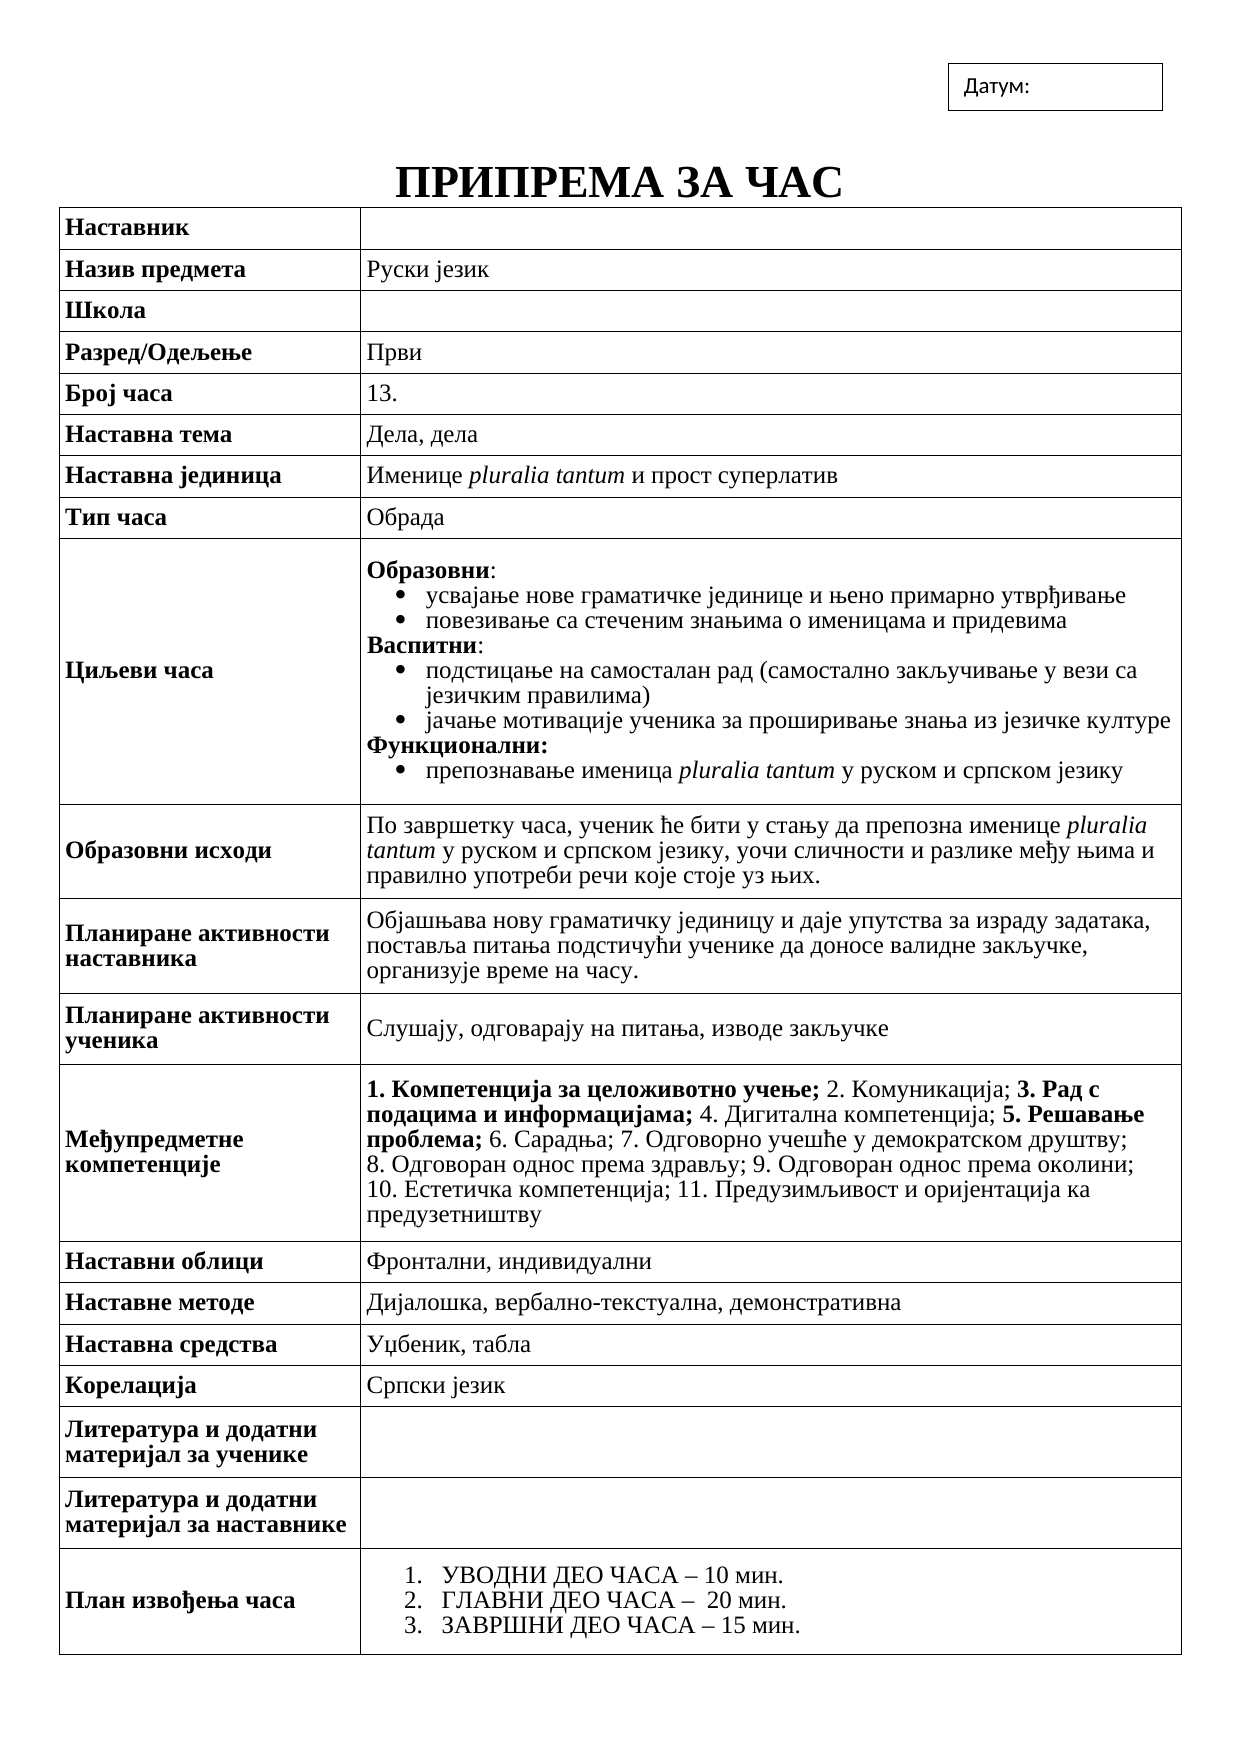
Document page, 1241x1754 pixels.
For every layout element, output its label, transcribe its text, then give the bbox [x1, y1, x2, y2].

table_cell Први [361, 332, 1181, 373]
table_cell Српски језик [361, 1366, 1181, 1406]
table_cell 13. [361, 374, 1181, 414]
table_cell Назив предмета [60, 250, 360, 290]
table_cell Разред/Одељење [60, 332, 360, 373]
table_cell Образовни: усвајање нове граматичке јединице и њено примарно утврђивање повезивање са стеченим знањима о именицама и придевима Васпитни: подстицање на самосталан рад (самостално закључивање у вези са језичким правилима) јачање мотивације ученика за проширивање знања из језичке културе Функционални: препознавање именица pluralia tantum у руском и српском језику [361, 539, 1181, 804]
table_cell Међупредметне компетенције [60, 1065, 360, 1241]
table_cell Наставна јединица [60, 456, 360, 497]
table_cell Планиране активности наставника [60, 899, 360, 993]
table_cell Наставна средства [60, 1325, 360, 1365]
table_cell Дела, дела [361, 415, 1181, 455]
table_cell Наставне методе [60, 1283, 360, 1323]
table_cell [361, 1478, 1181, 1548]
table_cell По завршетку часа, ученик ће бити у стању да препозна именице pluralia tantum у руском и српском језику, уочи сличности и разлике међу њима и правилно употреби речи које стоје уз њих. [361, 805, 1181, 898]
table_cell Руски језик [361, 250, 1181, 290]
table_cell Дијалошка, вербално-текстуална, демонстративна [361, 1283, 1181, 1323]
table_cell Број часа [60, 374, 360, 414]
text ПРИПРЕМА ЗА ЧАС [59, 154, 1181, 207]
table_header [361, 208, 1181, 248]
table_cell Наставна тема [60, 415, 360, 455]
table_cell Тип часа [60, 498, 360, 538]
table_cell Наставни облици [60, 1242, 360, 1282]
table_cell Уџбеник, табла [361, 1325, 1181, 1365]
table_cell Планиране активности ученика [60, 994, 360, 1063]
table_cell [361, 291, 1181, 331]
table_cell [361, 1407, 1181, 1477]
table_cell Фронтални, индивидуални [361, 1242, 1181, 1282]
table_cell УВОДНИ ДЕО ЧАСА – 10 мин. ГЛАВНИ ДЕО ЧАСА – 20 мин. ЗАВРШНИ ДЕО ЧАСА – 15 мин. [361, 1549, 1181, 1654]
table_cell План извођења часа [60, 1549, 360, 1654]
table_header Наставник [60, 208, 360, 248]
table_cell Литература и додатни материјал за ученике [60, 1407, 360, 1477]
table_cell 1. Компетенција за целоживотно учење; 2. Комуникација; 3. Рад с подацима и информацијама; 4. Дигитална компетенција; 5. Решавање проблема; 6. Сарадња; 7. Одговорно учешће у демократском друштву; 8. Одговоран однос према здрављу; 9. Одговоран однос према околини; 10. Естетичка компетенција; 11. Предузимљивост и оријентација ка предузетништву [361, 1065, 1181, 1241]
table_cell Објашњава нову граматичку јединицу и даје упутства за израду задатака, поставља питања подстичући ученике да доносе валидне закључке, организује време на часу. [361, 899, 1181, 993]
table_cell Образовни исходи [60, 805, 360, 898]
table_cell Циљеви часа [60, 539, 360, 804]
table_cell Именице pluralia tantum и прост суперлатив [361, 456, 1181, 497]
table_cell Корелација [60, 1366, 360, 1406]
table_cell Обрада [361, 498, 1181, 538]
table_cell Слушају, одговарају на питања, изводе закључке [361, 994, 1181, 1063]
table_cell Школа [60, 291, 360, 331]
table_cell Литература и додатни материјал за наставнике [60, 1478, 360, 1548]
